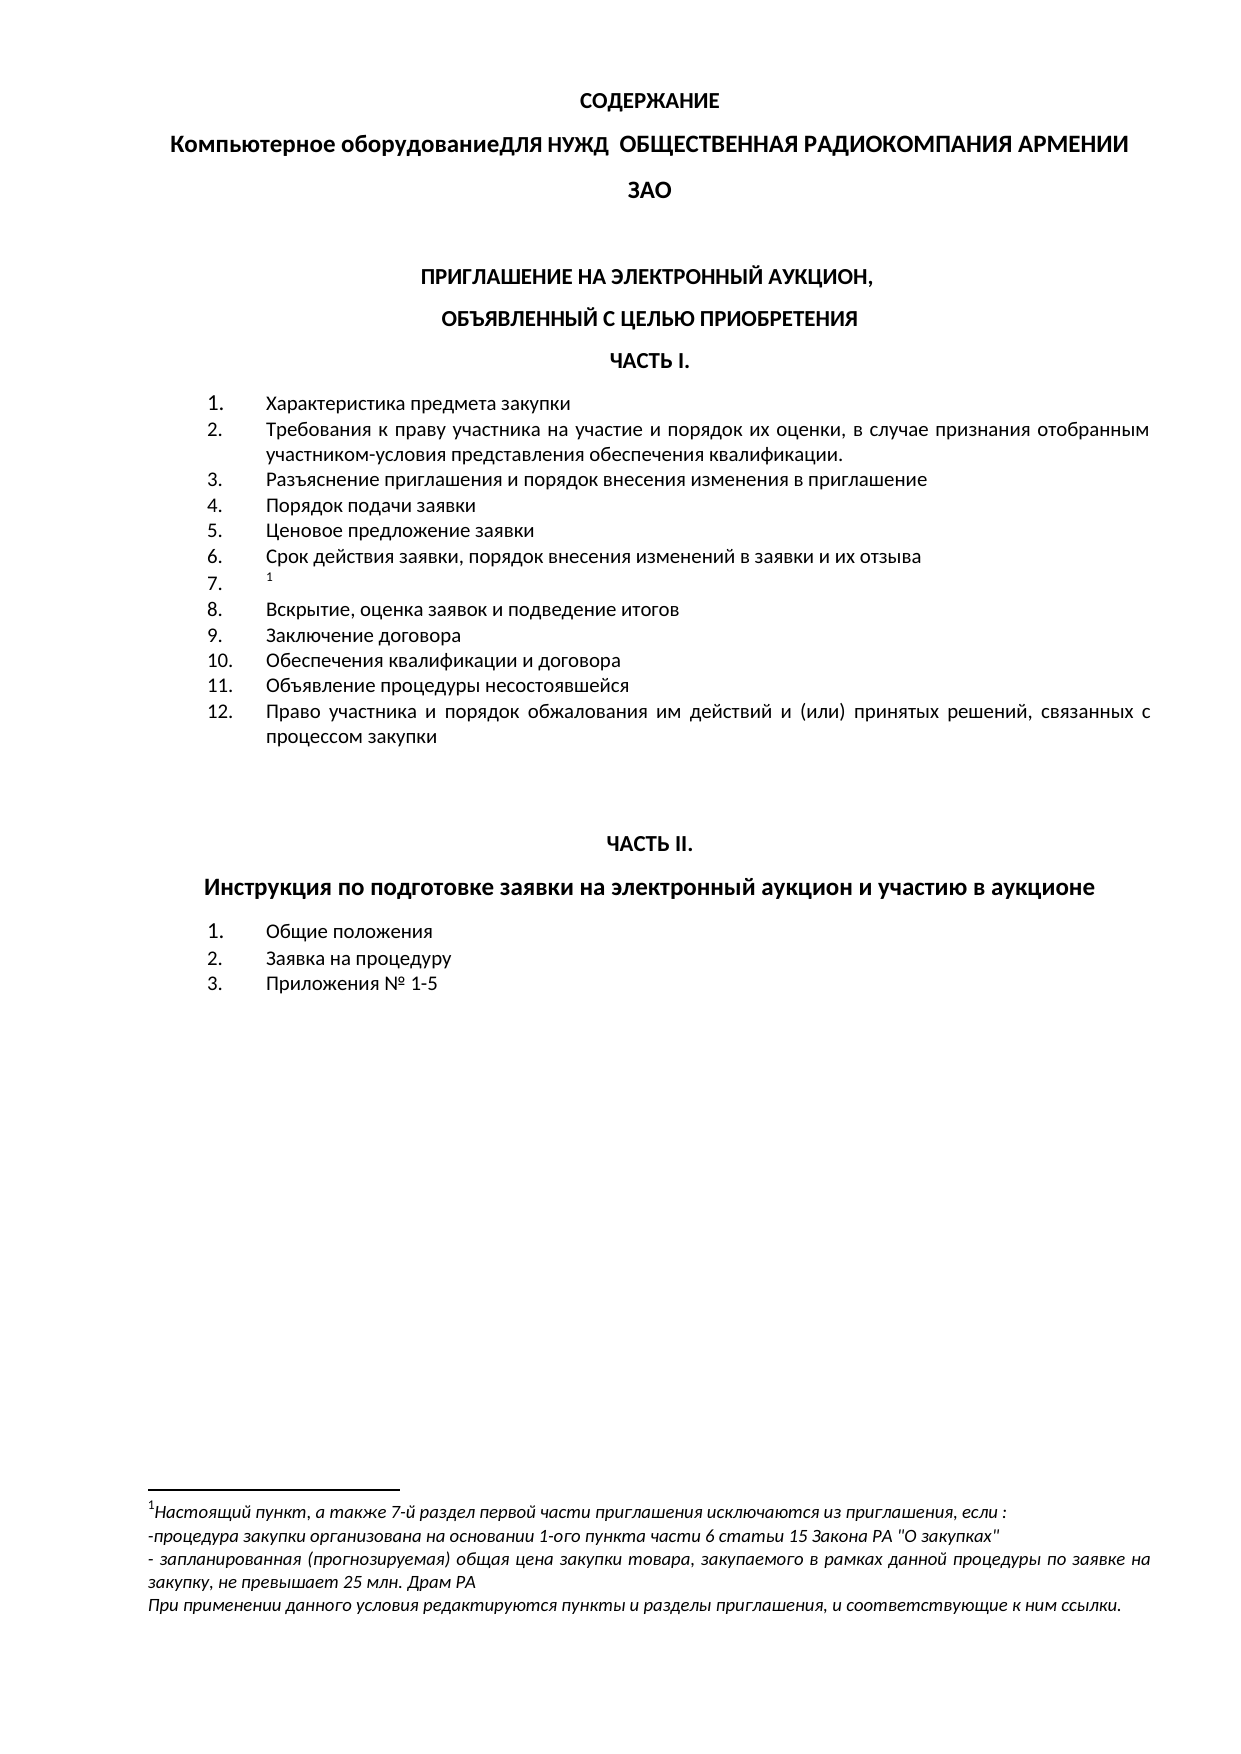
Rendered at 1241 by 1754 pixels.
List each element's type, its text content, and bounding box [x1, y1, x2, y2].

text 11. Объявление процедуры несостоявшейся [207, 673, 1152, 698]
text 1. Общие положения [207, 917, 1152, 945]
text Компьютерное оборудованиеДЛЯ НУЖД ОБЩЕСТВЕННАЯ РАДИОКОМПАНИЯ АРМЕНИИ ЗАО [148, 128, 1152, 205]
text 9. Заключение договора [207, 622, 1152, 647]
text 6. Срок действия заявки, порядок внесения изменений в заявки и их отзыва [207, 543, 1152, 568]
text 12. Право участника и порядок обжалования им действий и (или) принятых решений, связанных с процессом закупки [207, 698, 1152, 749]
text ЧАСТЬ I. [148, 346, 1152, 374]
text СОДЕРЖАНИЕ [148, 86, 1152, 114]
text 2. Требования к праву участника на участие и порядок их оценки, в случае признания отобранным участником-условия представления обеспечения квалификации. [207, 416, 1152, 467]
text 4. Порядок подачи заявки [207, 492, 1152, 517]
text Инструкция по подготовке заявки на электронный аукцион и участию в аукционе [148, 871, 1152, 901]
text ЧАСТЬ II. [148, 829, 1152, 857]
text 2. Заявка на процедуру [207, 945, 1152, 970]
text 8. Вскрытие, оценка заявок и подведение итогов [207, 596, 1152, 622]
text 5. Ценовое предложение заявки [207, 517, 1152, 543]
text 3. Приложения № 1-5 [207, 970, 1152, 996]
text 3. Разъяснение приглашения и порядок внесения изменения в приглашение [207, 467, 1152, 492]
text ПРИГЛАШЕНИЕ НА ЭЛЕКТРОННЫЙ АУКЦИОН, ОБЪЯВЛЕННЫЙ С ЦЕЛЬЮ ПРИОБРЕТЕНИЯ [148, 262, 1152, 332]
text 7. [207, 568, 1152, 596]
text 10. Обеспечения квалификации и договора [207, 647, 1152, 673]
text 1. Характеристика предмета закупки [207, 388, 1152, 416]
